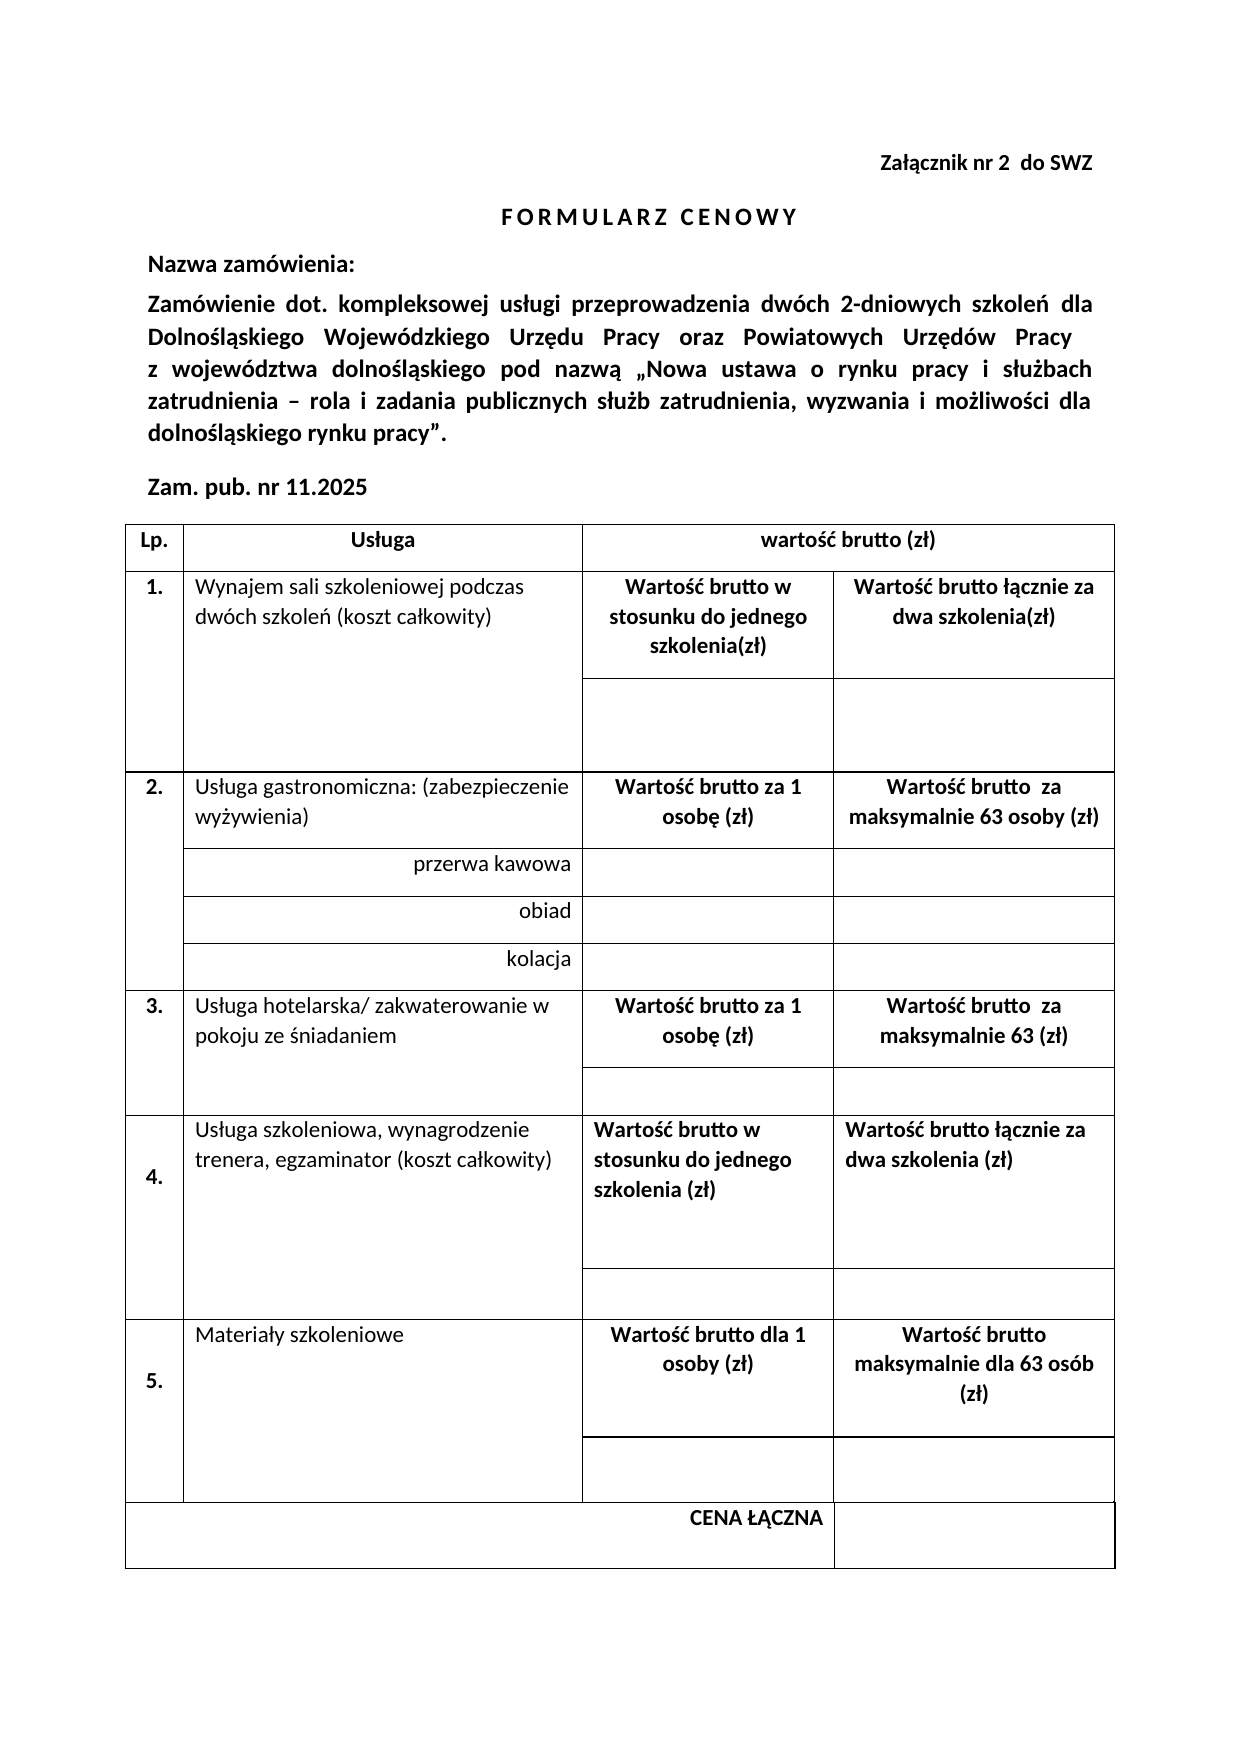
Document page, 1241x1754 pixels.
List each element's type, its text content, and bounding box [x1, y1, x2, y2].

table_cell kolacja [184, 944, 582, 990]
table_cell [583, 1269, 833, 1319]
table_cell [834, 849, 1114, 896]
table_cell [834, 679, 1114, 771]
text Nazwa zamówienia: [148, 248, 1093, 279]
table_cell Wartość brutto łącznie za dwa szkolenia(zł) [834, 572, 1114, 678]
table_cell [583, 1068, 833, 1114]
table_cell Materiały szkoleniowe [184, 1320, 582, 1502]
table_cell [834, 1068, 1114, 1114]
table_cell [583, 1438, 833, 1502]
table_header Lp. [126, 525, 183, 571]
table_cell Wartość brutto w stosunku do jednego szkolenia(zł) [583, 572, 833, 678]
table_cell 5. [126, 1320, 183, 1502]
table_cell [583, 944, 833, 990]
table_cell przerwa kawowa [184, 849, 582, 896]
table_cell Wartość brutto za maksymalnie 63 osoby (zł) [834, 773, 1114, 848]
text Załącznik nr 2 do SWZ [148, 148, 1093, 176]
table_cell Wartość brutto maksymalnie dla 63 osób (zł) [834, 1320, 1114, 1436]
text FORMULARZ CENOWY [148, 201, 1093, 231]
table_cell 3. [126, 991, 183, 1114]
table_cell 1. [126, 572, 183, 771]
table_cell Usługa hotelarska/ zakwaterowanie w pokoju ze śniadaniem [184, 991, 582, 1114]
table_header wartość brutto (zł) [583, 525, 1114, 571]
table_cell 2. [126, 773, 183, 990]
table_cell 4. [126, 1116, 183, 1319]
table_cell Wartość brutto za 1 osobę (zł) [583, 991, 833, 1067]
text Zamówienie dot. kompleksowej usługi przeprowadzenia dwóch 2-dniowych szkoleń dla Dolnośląskiego Wojewódzkiego Urzędu Pracy oraz Powiatowych Urzędów Pracy z województwa dolnośląskiego pod nazwą „Nowa ustawa o rynku pracy i służbach zatrudnienia – rola i zadania publicznych służb zatrudnienia, wyzwania i możliwości dla dolnośląskiego rynku pracy”. [148, 288, 1093, 448]
table_cell [834, 944, 1114, 990]
table_cell [835, 1503, 1114, 1568]
table_cell obiad [184, 897, 582, 943]
table_cell [583, 679, 833, 771]
text Zam. pub. nr 11.2025 [148, 471, 1093, 501]
table_cell Usługa gastronomiczna: (zabezpieczenie wyżywienia) [184, 773, 582, 848]
table_header Usługa [184, 525, 582, 571]
table_cell [583, 897, 833, 943]
table_cell [834, 1438, 1114, 1502]
table_cell Wartość brutto za 1 osobę (zł) [583, 773, 833, 848]
table_cell [834, 897, 1114, 943]
table_cell Wartość brutto łącznie za dwa szkolenia (zł) [834, 1116, 1114, 1267]
table_cell CENA ŁĄCZNA [126, 1503, 834, 1568]
table_cell [834, 1269, 1114, 1319]
table_cell Wartość brutto w stosunku do jednego szkolenia (zł) [583, 1116, 833, 1267]
table_cell [583, 849, 833, 896]
table_cell Wynajem sali szkoleniowej podczas dwóch szkoleń (koszt całkowity) [184, 572, 582, 771]
table_cell Wartość brutto dla 1 osoby (zł) [583, 1320, 833, 1436]
table_cell Usługa szkoleniowa, wynagrodzenie trenera, egzaminator (koszt całkowity) [184, 1116, 582, 1319]
table_cell Wartość brutto za maksymalnie 63 (zł) [834, 991, 1114, 1067]
